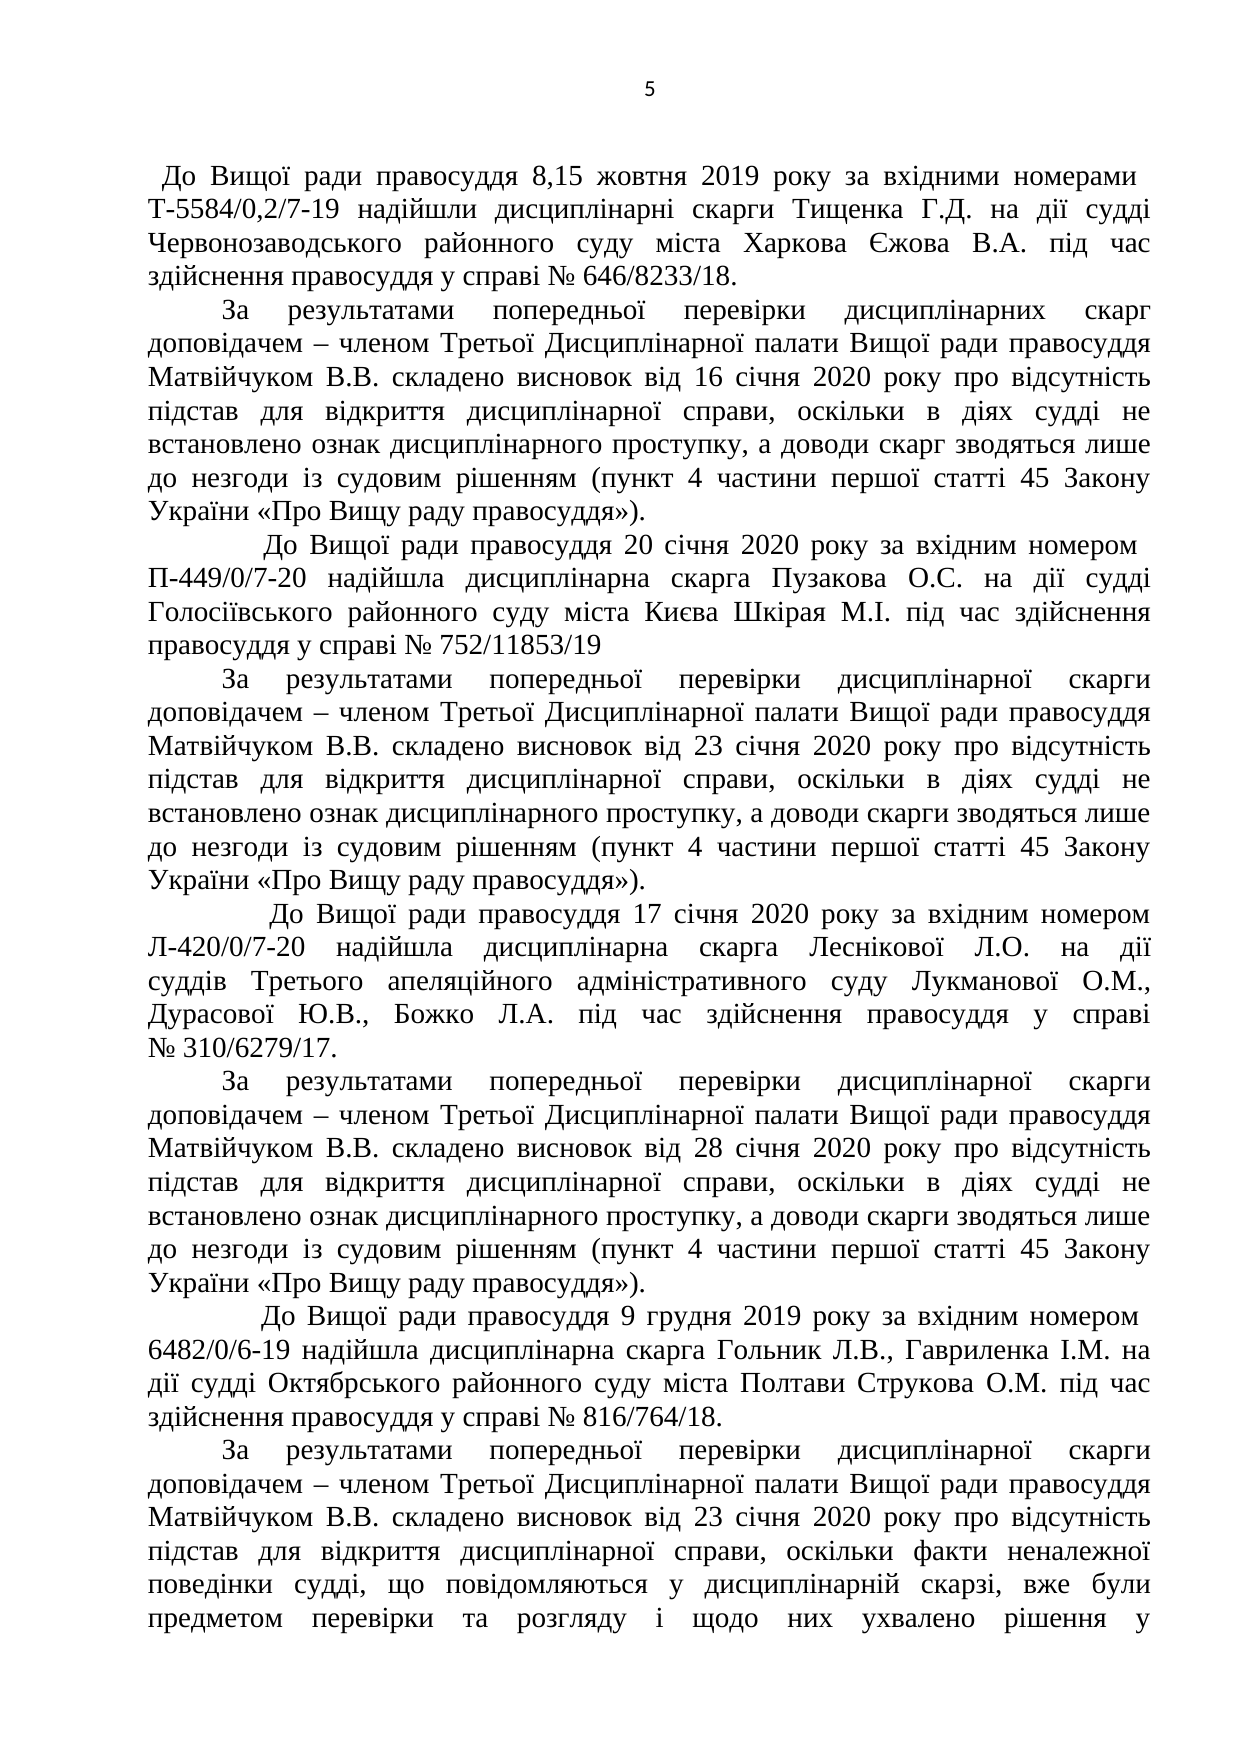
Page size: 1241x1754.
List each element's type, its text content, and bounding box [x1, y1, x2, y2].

text До Вищої ради правосуддя 8,15 жовтня 2019 року за вхідними номерами Т-5584/0,2/7-19 надійшли дисциплінарні скарги Тищенка Г.Д. на дії судді Червонозаводського районного суду міста Харкова Єжова В.А. під час здійснення правосуддя у справі № 646/8233/18. [148, 158, 1152, 292]
text За результатами попередньої перевірки дисциплінарної скарги доповідачем – членом Третьої Дисциплінарної палати Вищої ради правосуддя Матвійчуком В.В. складено висновок від 23 січня 2020 року про відсутність підстав для відкриття дисциплінарної справи, оскільки в діях судді не встановлено ознак дисциплінарного проступку, а доводи скарги зводяться лише до незгоди із судовим рішенням (пункт 4 частини першої статті 45 Закону України «Про Вищу раду правосуддя»). [148, 661, 1152, 896]
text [148, 1432, 1152, 1634]
text За результатами попередньої перевірки дисциплінарної скарги доповідачем – членом Третьої Дисциплінарної палати Вищої ради правосуддя Матвійчуком В.В. складено висновок від 28 січня 2020 року про відсутність підстав для відкриття дисциплінарної справи, оскільки в діях судді не встановлено ознак дисциплінарного проступку, а доводи скарги зводяться лише до незгоди із судовим рішенням (пункт 4 частини першої статті 45 Закону України «Про Вищу раду правосуддя»). [148, 1063, 1152, 1298]
text До Вищої ради правосуддя 20 січня 2020 року за вхідним номером П-449/0/7-20 надійшла дисциплінарна скарга Пузакова О.С. на дії судді Голосіївського районного суду міста Києва Шкірая М.І. під час здійснення правосуддя у справі № 752/11853/19 [148, 527, 1152, 661]
text До Вищої ради правосуддя 9 грудня 2019 року за вхідним номером 6482/0/6-19 надійшла дисциплінарна скарга Гольник Л.В., Гавриленка І.М. на дії судді Октябрського районного суду міста Полтави Струкова О.М. під час здійснення правосуддя у справі № 816/764/18. [148, 1298, 1152, 1432]
text За результатами попередньої перевірки дисциплінарних скарг доповідачем – членом Третьої Дисциплінарної палати Вищої ради правосуддя Матвійчуком В.В. складено висновок від 16 січня 2020 року про відсутність підстав для відкриття дисциплінарної справи, оскільки в діях судді не встановлено ознак дисциплінарного проступку, а доводи скарг зводяться лише до незгоди із судовим рішенням (пункт 4 частини першої статті 45 Закону України «Про Вищу раду правосуддя»). [148, 292, 1152, 527]
text До Вищої ради правосуддя 17 січня 2020 року за вхідним номером Л-420/0/7-20 надійшла дисциплінарна скарга Леснікової Л.О. на дії суддів Третього апеляційного адміністративного суду Лукманової О.М., Дурасової Ю.В., Божко Л.А. під час здійснення правосуддя у справі № 310/6279/17. [148, 896, 1152, 1063]
